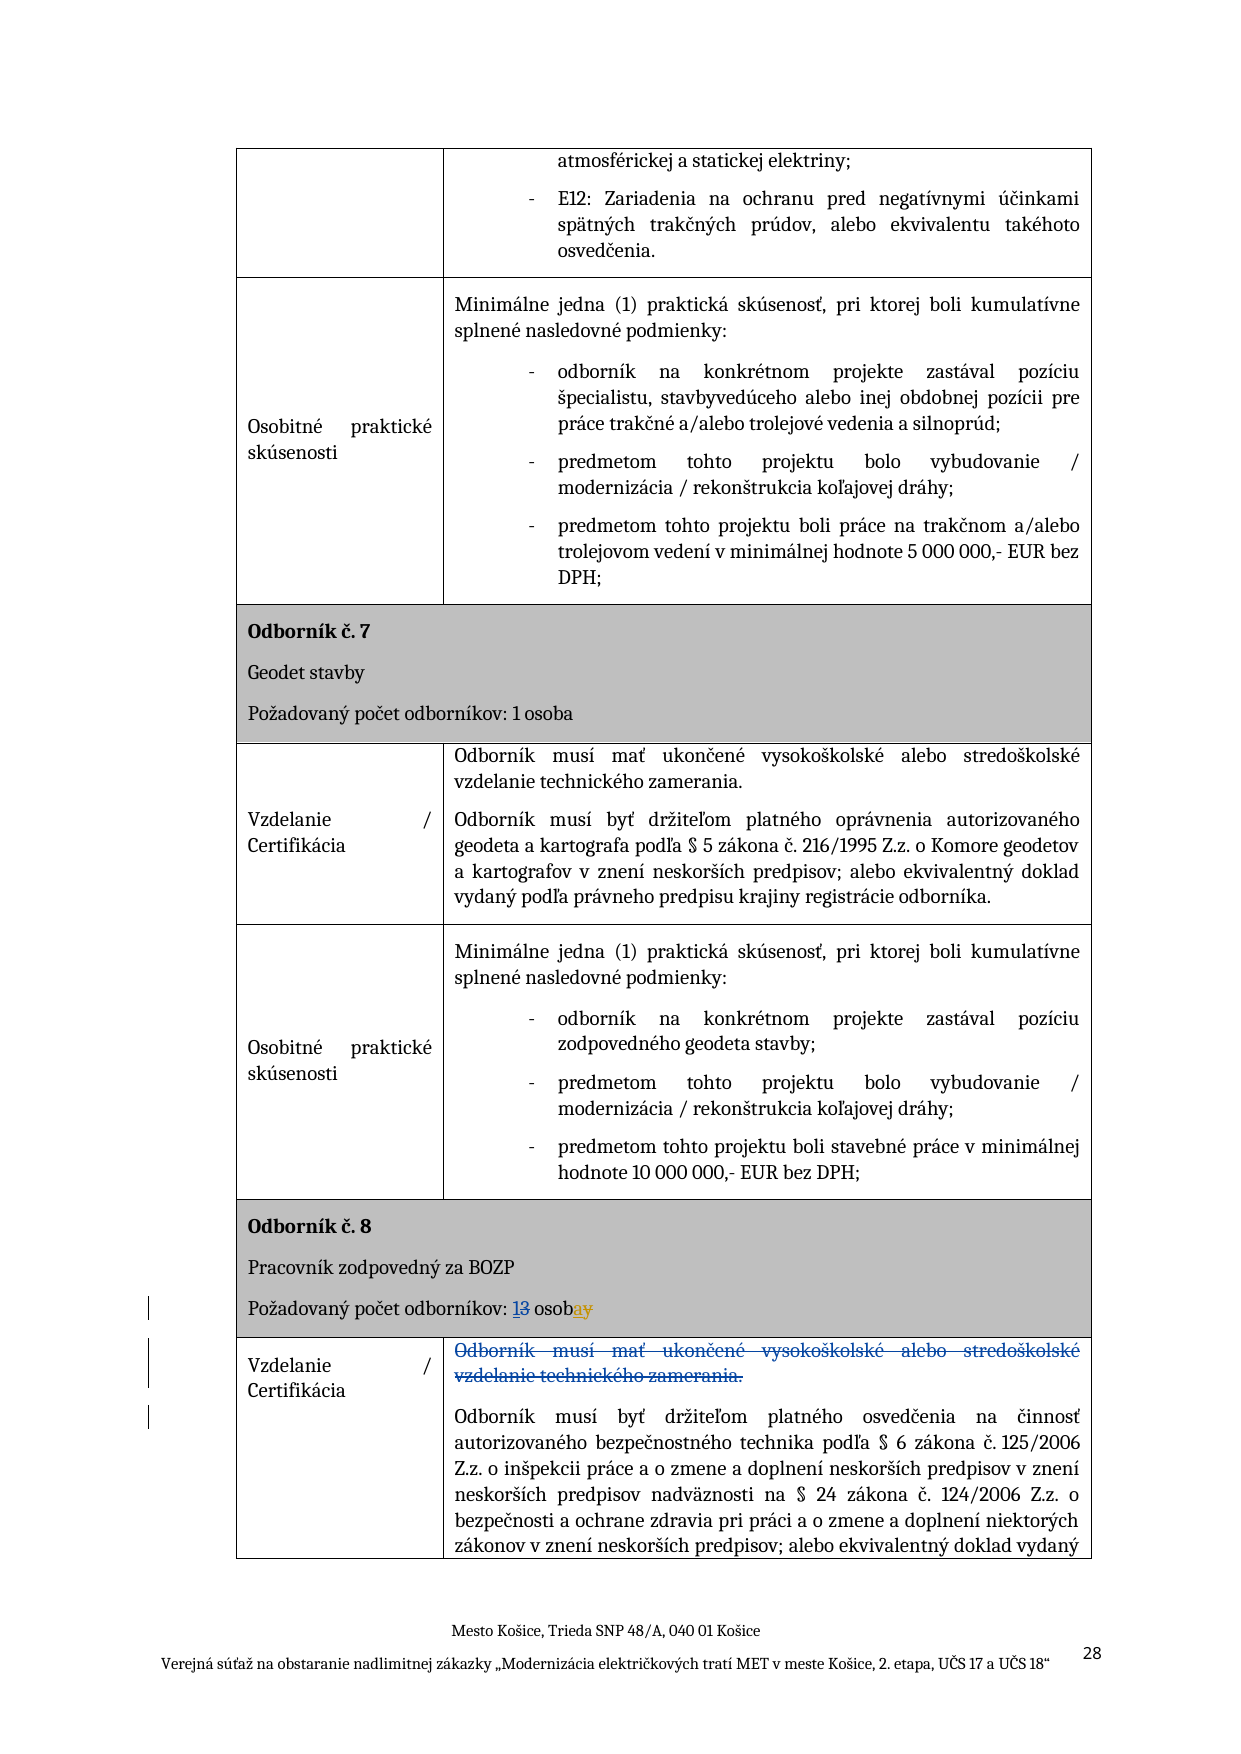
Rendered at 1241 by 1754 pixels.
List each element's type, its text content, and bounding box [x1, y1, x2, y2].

table_cell Odborník musí mať ukončené vysokoškolské alebo stredoškolské vzdelanie technického zamerania. Odborník musí byť držiteľom platného oprávnenia autorizovaného geodeta a kartografa podľa § 5 zákona č. 216/1995 Z.z. o Komore geodetov a kartografov v znení neskorších predpisov; alebo ekvivalentný doklad vydaný podľa právneho predpisu krajiny registrácie odborníka. [444, 744, 1091, 923]
table_cell Minimálne jedna (1) praktická skúsenosť, pri ktorej boli kumulatívne splnené nasledovné podmienky: odborník na konkrétnom projekte zastával pozíciu zodpovedného geodeta stavby; predmetom tohto projektu bolo vybudovanie / modernizácia / rekonštrukcia koľajovej dráhy; predmetom tohto projektu boli stavebné práce v minimálnej hodnote 10 000 000,- EUR bez DPH; [444, 925, 1091, 1199]
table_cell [237, 149, 443, 277]
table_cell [237, 1338, 443, 1558]
table_cell Minimálne jedna (1) praktická skúsenosť, pri ktorej boli kumulatívne splnené nasledovné podmienky: odborník na konkrétnom projekte zastával pozíciu špecialistu, stavbyvedúceho alebo inej obdobnej pozícii pre práce trakčné a/alebo trolejové vedenia a silnoprúd; predmetom tohto projektu bolo vybudovanie / modernizácia / rekonštrukcia koľajovej dráhy; predmetom tohto projektu boli práce na trakčnom a/alebo trolejovom vedení v minimálnej hodnote 5 000 000,- EUR bez DPH; [444, 278, 1091, 604]
table_cell Vzdelanie / Certifikácia [237, 744, 443, 923]
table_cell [444, 1338, 1091, 1558]
table_cell Osobitné praktické skúsenosti [237, 925, 443, 1199]
table_cell Odborník č. 8 Pracovník zodpovedný za BOZP Požadovaný počet odborníkov: osob [237, 1200, 1091, 1337]
table_cell Odborník č. 7 Geodet stavby Požadovaný počet odborníkov: 1 osoba [237, 605, 1091, 742]
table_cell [444, 149, 1091, 277]
table_cell Osobitné praktické skúsenosti [237, 278, 443, 604]
